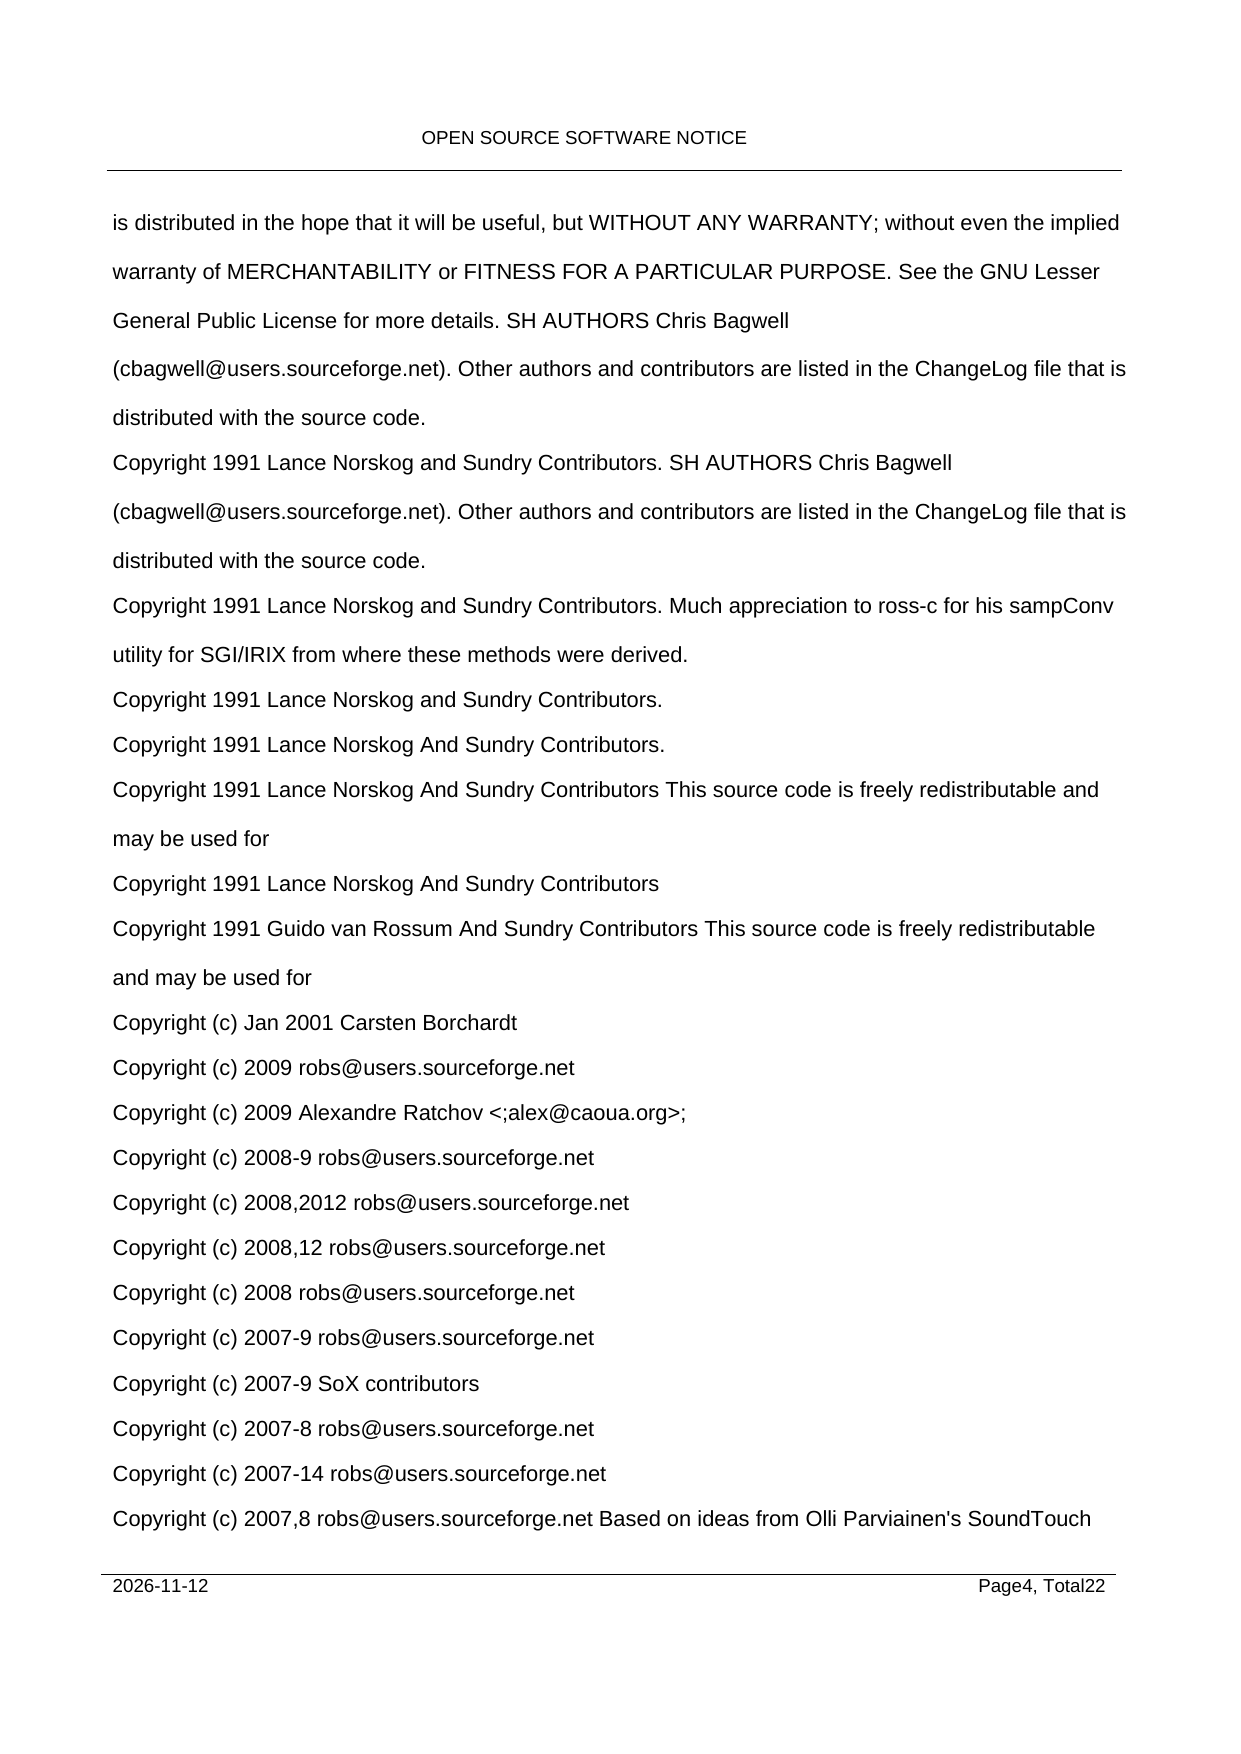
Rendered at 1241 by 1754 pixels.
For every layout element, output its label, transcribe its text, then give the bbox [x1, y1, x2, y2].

text Copyright 1991 Lance Norskog And Sundry Contributors [112, 867, 1128, 899]
text Copyright (c) 2009 robs@users.sourceforge.net [112, 1051, 1128, 1083]
text Copyright (c) 2008 robs@users.sourceforge.net [112, 1277, 1128, 1309]
text Copyright (c) 2007-9 robs@users.sourceforge.net [112, 1322, 1128, 1354]
text Copyright (c) 2008-9 robs@users.sourceforge.net [112, 1141, 1128, 1174]
text Copyright (c) 2007-14 robs@users.sourceforge.net [112, 1457, 1128, 1489]
text Copyright 1991 Lance Norskog and Sundry Contributors. Much appreciation to ross-c for his sampConv utility for SGI/IRIX from where these methods were derived. [112, 589, 1128, 670]
text Copyright (c) 2008,12 robs@users.sourceforge.net [112, 1231, 1128, 1264]
text Copyright (c) Jan 2001 Carsten Borchardt [112, 1006, 1128, 1038]
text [112, 1502, 1128, 1534]
text Copyright 1991 Lance Norskog And Sundry Contributors This source code is freely redistributable and may be used for [112, 773, 1128, 854]
text Copyright (c) 2009 Alexandre Ratchov <;alex@caoua.org>; [112, 1096, 1128, 1129]
text Copyright (c) 2007-8 robs@users.sourceforge.net [112, 1412, 1128, 1444]
text Copyright 1991 Lance Norskog And Sundry Contributors. [112, 728, 1128, 761]
text Copyright 1991 Guido van Rossum And Sundry Contributors This source code is freely redistributable and may be used for [112, 912, 1128, 993]
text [112, 206, 1128, 434]
text Copyright (c) 2007-9 SoX contributors [112, 1367, 1128, 1399]
text Copyright (c) 2008,2012 robs@users.sourceforge.net [112, 1186, 1128, 1219]
text Copyright 1991 Lance Norskog and Sundry Contributors. [112, 683, 1128, 715]
text Copyright 1991 Lance Norskog and Sundry Contributors. SH AUTHORS Chris Bagwell (cbagwell@users.sourceforge.net). Other authors and contributors are listed in the ChangeLog file that is distributed with the source code. [112, 446, 1128, 576]
